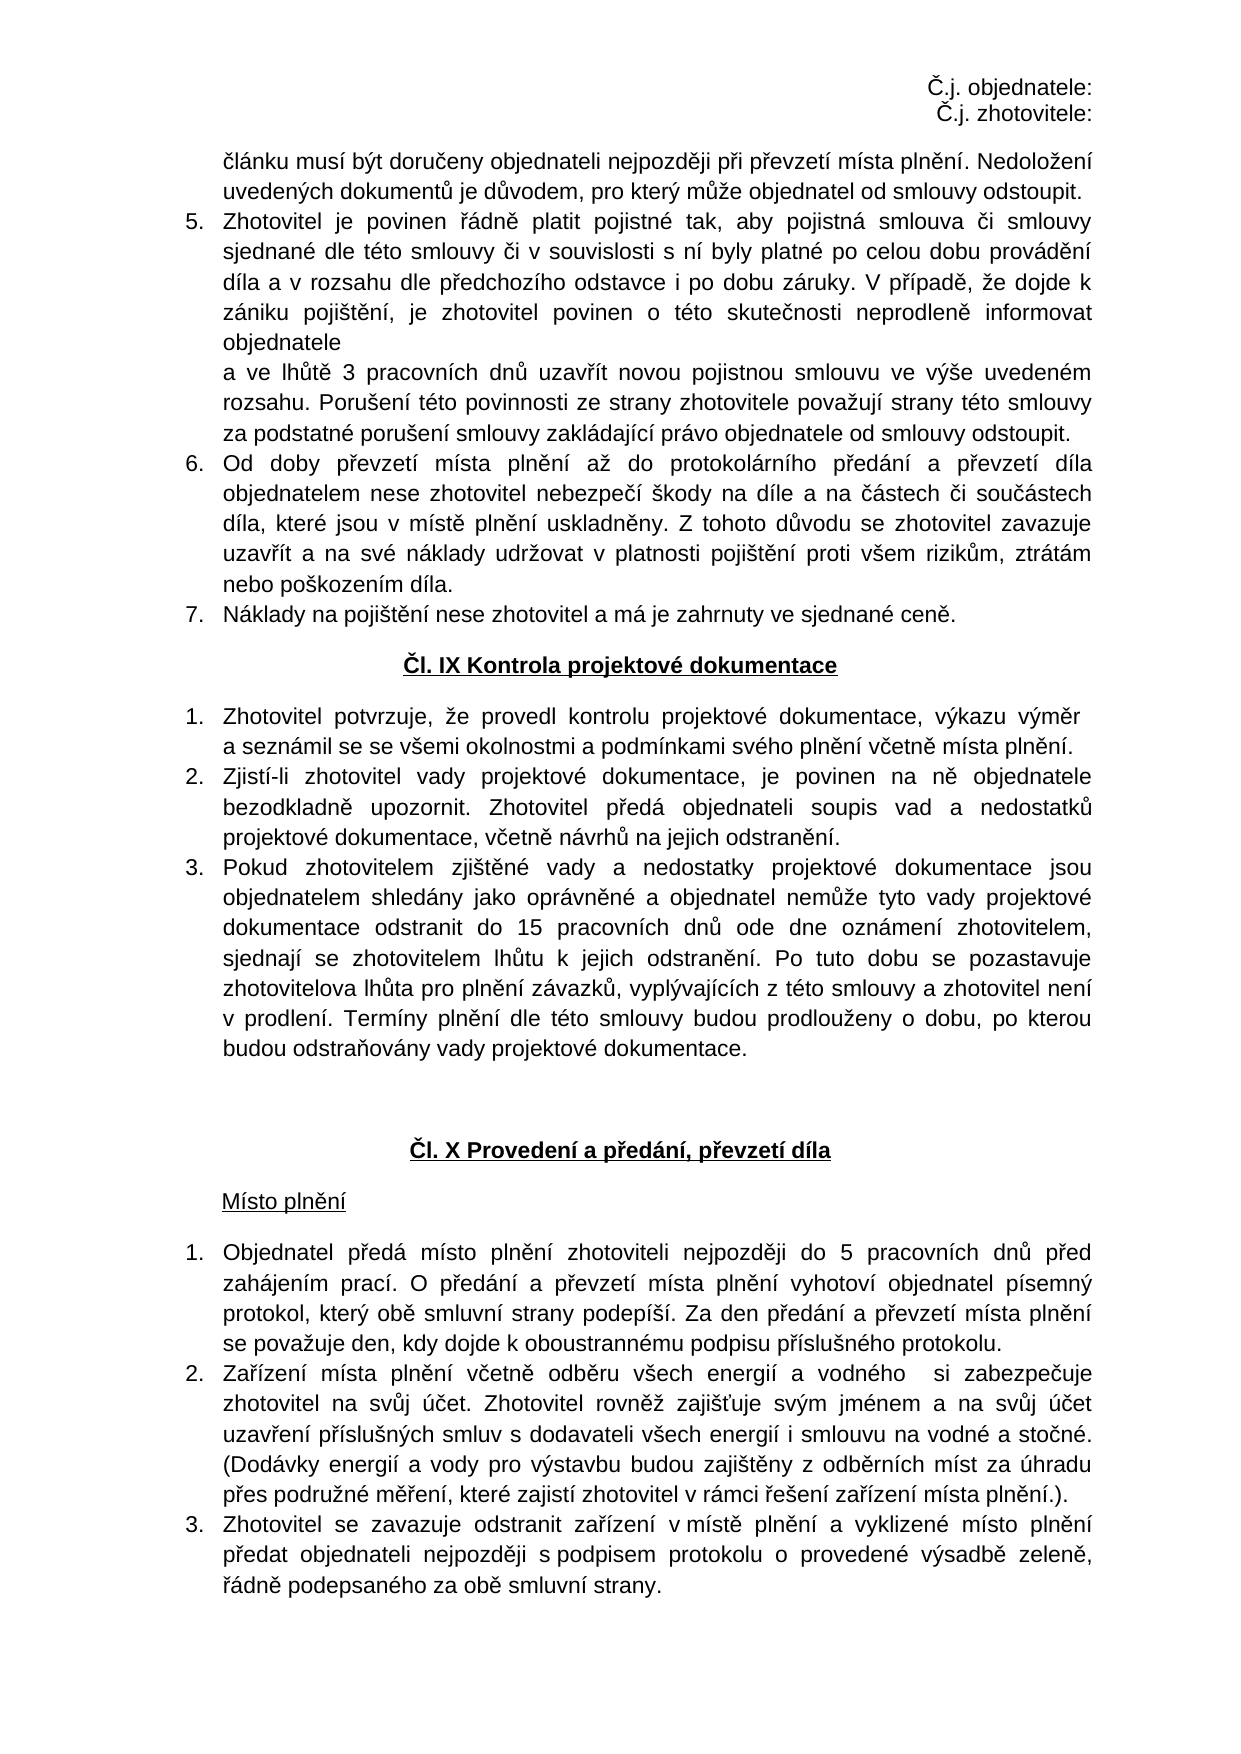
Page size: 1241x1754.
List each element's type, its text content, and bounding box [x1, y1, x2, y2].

list Náklady na pojištění nese zhotovitel a má je zahrnuty ve sjednané ceně. [185, 601, 1093, 627]
list Objednatel předá místo plnění zhotoviteli nejpozději do 5 pracovních dnů před zahájením prací. O předání a převzetí místa plnění vyhotoví objednatel písemný protokol, který obě smluvní strany podepíší. Za den předání a převzetí místa plnění se považuje den, kdy dojde k oboustrannému podpisu příslušného protokolu. [185, 1239, 1093, 1356]
list Od doby převzetí místa plnění až do protokolárního předání a převzetí díla objednatelem nese zhotovitel nebezpečí škody na díle a na částech či součástech díla, které jsou v místě plnění uskladněny. Z tohoto důvodu se zhotovitel zavazuje uzavřít a na své náklady udržovat v platnosti pojištění proti všem rizikům, ztrátám nebo poškozením díla. [185, 450, 1093, 597]
list Zhotovitel potvrzuje, že provedl kontrolu projektové dokumentace, výkazu výměr a seznámil se se všemi okolnostmi a podmínkami svého plnění včetně místa plnění. [185, 703, 1093, 759]
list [185, 148, 1093, 204]
list Pokud zhotovitelem zjištěné vady a nedostatky projektové dokumentace jsou objednatelem shledány jako oprávněné a objednatel nemůže tyto vady projektové dokumentace odstranit do 15 pracovních dnů ode dne oznámení zhotovitelem, sjednají se zhotovitelem lhůtu k jejich odstranění. Po tuto dobu se pozastavuje zhotovitelova lhůta pro plnění závazků, vyplývajících z této smlouvy a zhotovitel není v prodlení. Termíny plnění dle této smlouvy budou prodlouženy o dobu, po kterou budou odstraňovány vady projektové dokumentace. [185, 854, 1093, 1061]
text Místo plnění [148, 1188, 1093, 1214]
text Čl. X Provedení a předání, převzetí díla [148, 1137, 1093, 1163]
list Zjistí-li zhotovitel vady projektové dokumentace, je povinen na ně objednatele bezodkladně upozornit. Zhotovitel předá objednateli soupis vad a nedostatků projektové dokumentace, včetně návrhů na jejich odstranění. [185, 763, 1093, 850]
list Zhotovitel se zavazuje odstranit zařízení v místě plnění a vyklizené místo plnění předat objednateli nejpozději s podpisem protokolu o provedené výsadbě zeleně, řádně podepsaného za obě smluvní strany. [185, 1511, 1093, 1598]
list Zhotovitel je povinen řádně platit pojistné tak, aby pojistná smlouva či smlouvy sjednané dle této smlouvy či v souvislosti s ní byly platné po celou dobu provádění díla a v rozsahu dle předchozího odstavce i po dobu záruky. V případě, že dojde k zániku pojištění, je zhotovitel povinen o této skutečnosti neprodleně informovat objednatele a ve lhůtě 3 pracovních dnů uzavřít novou pojistnou smlouvu ve výše uvedeném rozsahu. Porušení této povinnosti ze strany zhotovitele považují strany této smlouvy za podstatné porušení smlouvy zakládající právo objednatele od smlouvy odstoupit. [185, 208, 1093, 446]
text Čl. IX Kontrola projektové dokumentace [148, 652, 1093, 678]
list Zařízení místa plnění včetně odběru všech energií a vodného si zabezpečuje zhotovitel na svůj účet. Zhotovitel rovněž zajišťuje svým jménem a na svůj účet uzavření příslušných smluv s dodavateli všech energií i smlouvu na vodné a stočné. (Dodávky energií a vody pro výstavbu budou zajištěny z odběrních míst za úhradu přes podružné měření, které zajistí zhotovitel v rámci řešení zařízení místa plnění.). [185, 1360, 1093, 1507]
